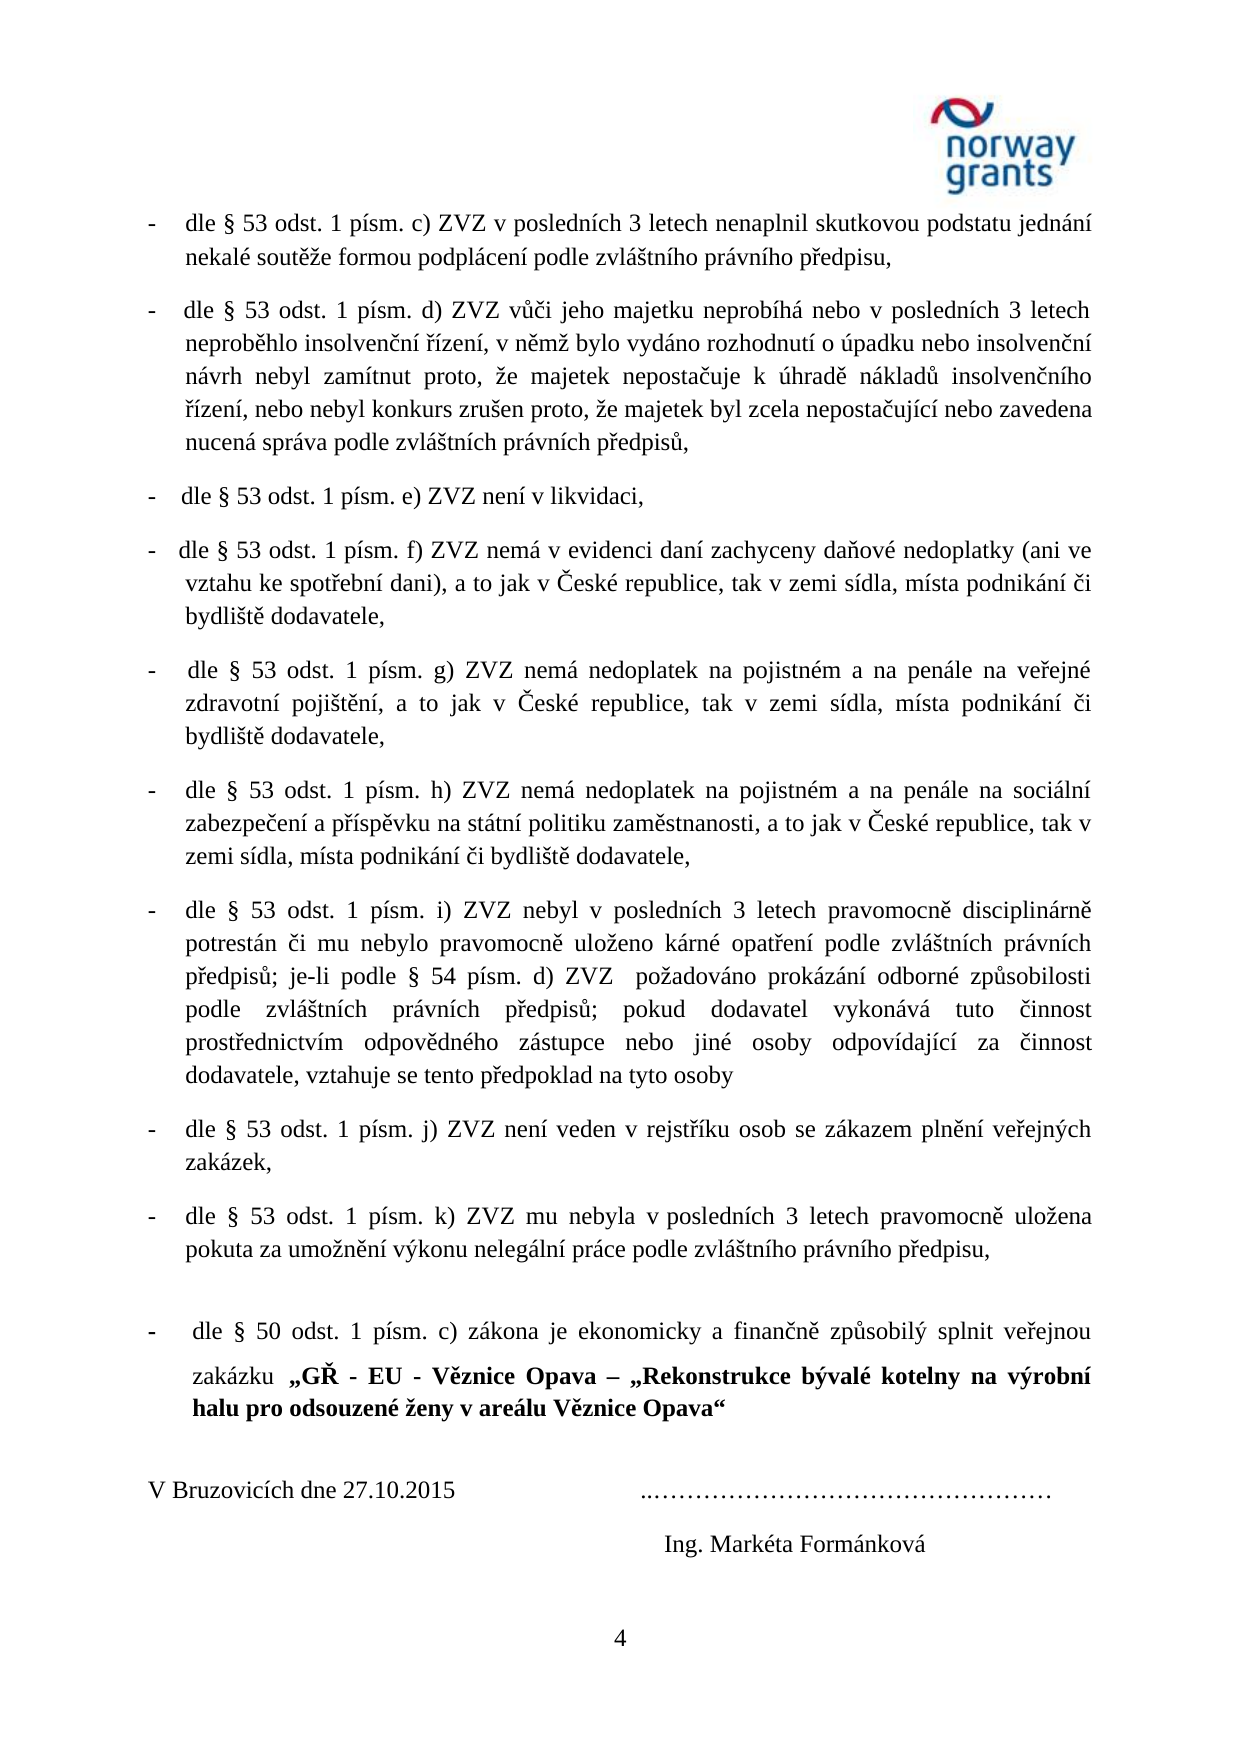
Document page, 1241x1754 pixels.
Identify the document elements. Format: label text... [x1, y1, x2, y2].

list dle § 50 odst. 1 písm. c) zákona je ekonomicky a finančně způsobilý splnit veřejnou zakázku „GŘ - EU - Věznice Opava – „Rekonstrukce bývalé kotelny na výrobní halu pro odsouzené ženy v areálu Věznice Opava“ [148, 1316, 1093, 1422]
list dle § 53 odst. 1 písm. i) ZVZ nebyl v posledních 3 letech pravomocně disciplinárně potrestán či mu nebylo pravomocně uloženo kárné opatření podle zvláštních právních předpisů; je-li podle § 54 písm. d) ZVZ požadováno prokázání odborné způsobilosti podle zvláštních právních předpisů; pokud dodavatel vykonává tuto činnost prostřednictvím odpovědného zástupce nebo jiné osoby odpovídající za činnost dodavatele, vztahuje se tento předpoklad na tyto osoby [148, 895, 1093, 1089]
text - dle § 53 odst. 1 písm. d) ZVZ vůči jeho majetku neprobíhá nebo v posledních 3 letech neproběhlo insolvenční řízení, v němž bylo vydáno rozhodnutí o úpadku nebo insolvenční návrh nebyl zamítnut proto, že majetek nepostačuje k úhradě nákladů insolvenčního řízení, nebo nebyl konkurs zrušen proto, že majetek byl zcela nepostačující nebo zavedena nucená správa podle zvláštních právních předpisů, [148, 295, 1093, 456]
text V Bruzovicích dne 27.10.2015 ..………………………………………… [148, 1476, 1093, 1504]
text - dle § 53 odst. 1 písm. e) ZVZ není v likvidaci, [148, 481, 1093, 510]
picture [913, 73, 1093, 209]
text - dle § 53 odst. 1 písm. j) ZVZ není veden v rejstříku osob se zákazem plnění veřejných zakázek, [148, 1114, 1093, 1176]
text - dle § 53 odst. 1 písm. f) ZVZ nemá v evidenci daní zachyceny daňové nedoplatky (ani ve vztahu ke spotřební dani), a to jak v České republice, tak v zemi sídla, místa podnikání či bydliště dodavatele, [148, 535, 1093, 630]
text - dle § 53 odst. 1 písm. c) ZVZ v posledních 3 letech nenaplnil skutkovou podstatu jednání nekalé soutěže formou podplácení podle zvláštního právního předpisu, [148, 208, 1093, 270]
list dle § 53 odst. 1 písm. k) ZVZ mu nebyla v posledních 3 letech pravomocně uložena pokuta za umožnění výkonu nelegální práce podle zvláštního právního předpisu, [148, 1201, 1093, 1262]
text - dle § 53 odst. 1 písm. g) ZVZ nemá nedoplatek na pojistném a na penále na veřejné zdravotní pojištění, a to jak v České republice, tak v zemi sídla, místa podnikání či bydliště dodavatele, [148, 655, 1093, 750]
text - dle § 53 odst. 1 písm. h) ZVZ nemá nedoplatek na pojistném a na penále na sociální zabezpečení a příspěvku na státní politiku zaměstnanosti, a to jak v České republice, tak v zemi sídla, místa podnikání či bydliště dodavatele, [148, 775, 1093, 870]
text Ing. Markéta Formánková [148, 1529, 1093, 1558]
